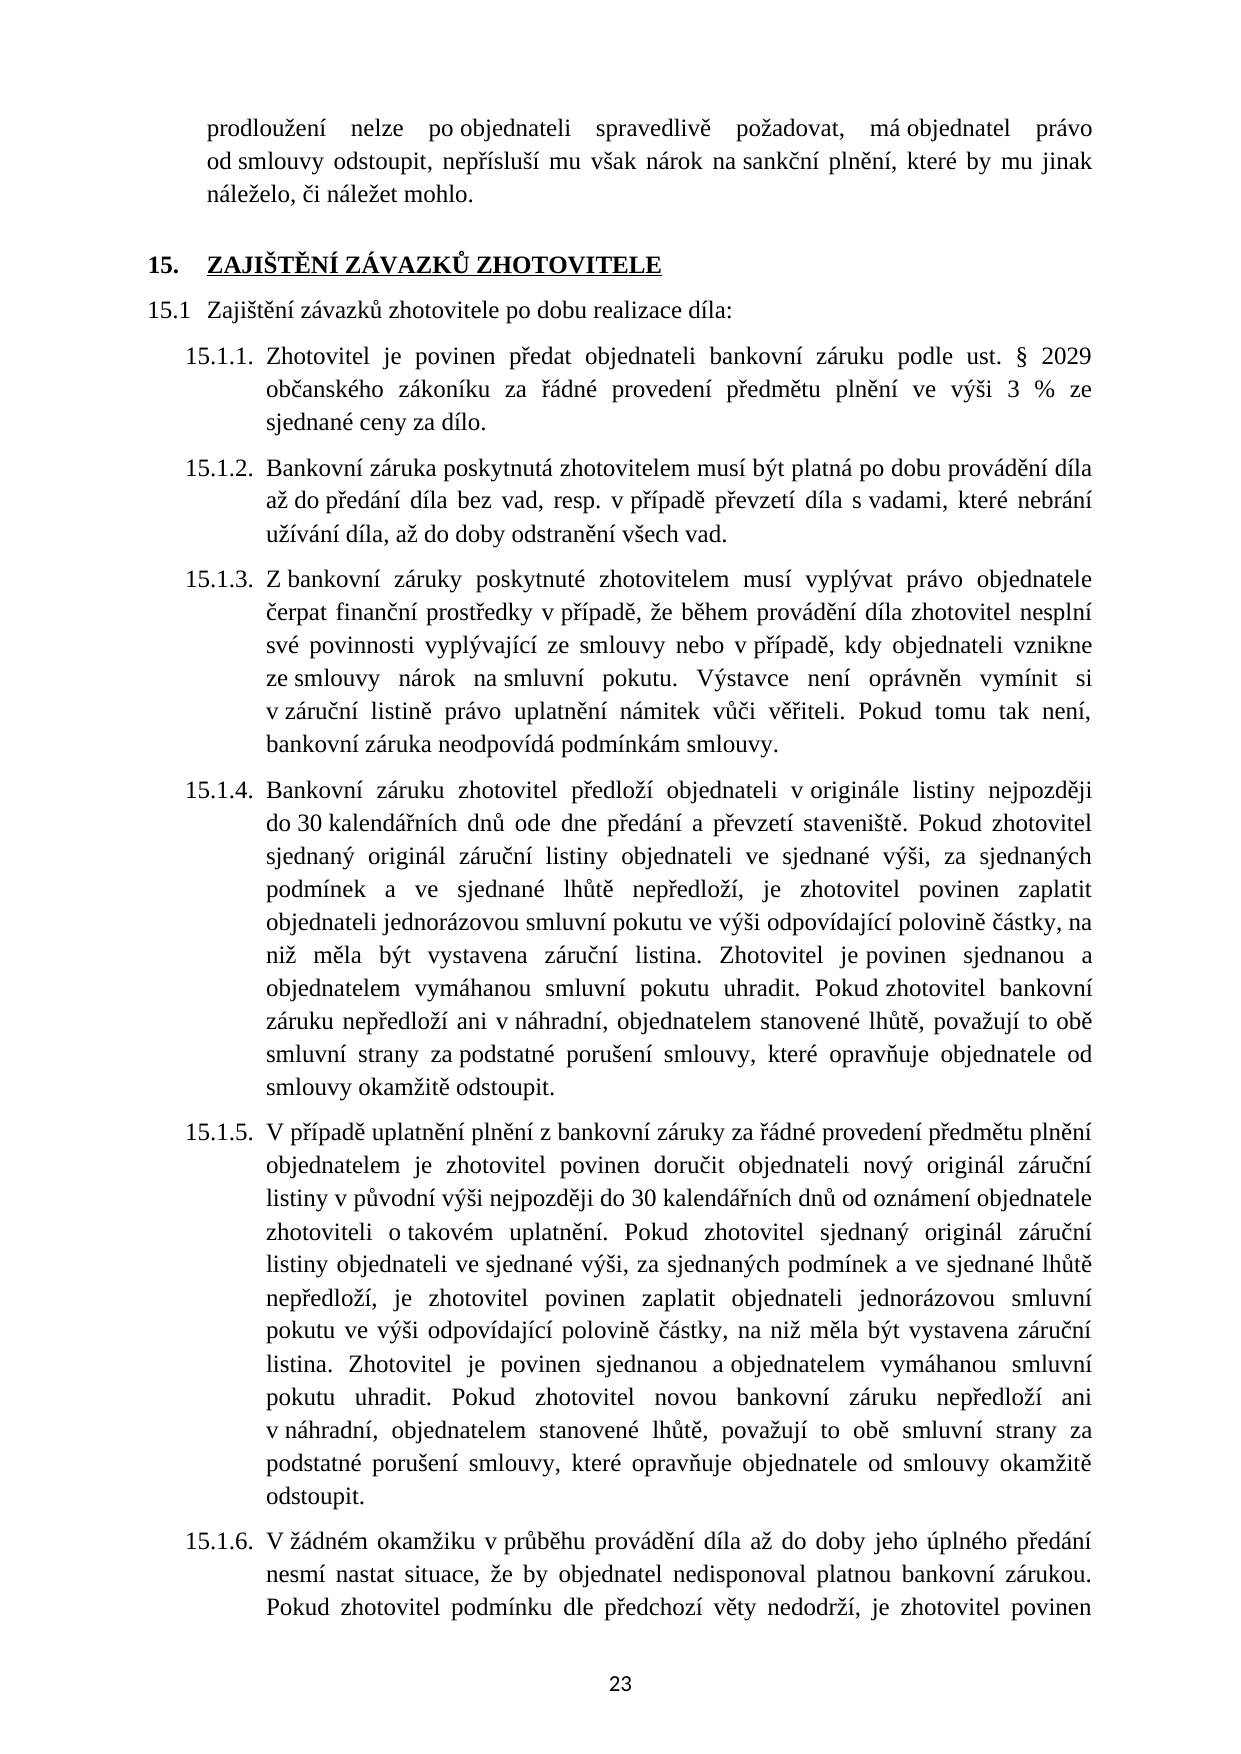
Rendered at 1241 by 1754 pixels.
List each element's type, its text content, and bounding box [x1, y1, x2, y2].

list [185, 1526, 1093, 1621]
list Bankovní záruka poskytnutá zhotovitelem musí být platná po dobu provádění díla až do předání díla bez vad, resp. v případě převzetí díla s vadami, které nebrání užívání díla, až do doby odstranění všech vad. [185, 453, 1093, 547]
list Z bankovní záruky poskytnuté zhotovitelem musí vyplývat právo objednatele čerpat finanční prostředky v případě, že během provádění díla zhotovitel nesplní své povinnosti vyplývající ze smlouvy nebo v případě, kdy objednateli vznikne ze smlouvy nárok na smluvní pokutu. Výstavce není oprávněn vymínit si v záruční listině právo uplatnění námitek vůči věřiteli. Pokud tomu tak není, bankovní záruka neodpovídá podmínkám smlouvy. [185, 564, 1093, 758]
list Bankovní záruku zhotovitel předloží objednateli v originále listiny nejpozději do 30 kalendářních dnů ode dne předání a převzetí staveniště. Pokud zhotovitel sjednaný originál záruční listiny objednateli ve sjednané výši, za sjednaných podmínek a ve sjednané lhůtě nepředloží, je zhotovitel povinen zaplatit objednateli jednorázovou smluvní pokutu ve výši odpovídající polovině částky, na niž měla být vystavena záruční listina. Zhotovitel je povinen sjednanou a objednatelem vymáhanou smluvní pokutu uhradit. Pokud zhotovitel bankovní záruku nepředloží ani v náhradní, objednatelem stanovené lhůtě, považují to obě smluvní strany za podstatné porušení smlouvy, které opravňuje objednatele od smlouvy okamžitě odstoupit. [185, 775, 1093, 1101]
list Zajištění závazků zhotovitele po dobu realizace díla: [147, 296, 1093, 324]
list Zhotovitel je povinen předat objednateli bankovní záruku podle ust. § 2029 občanského zákoníku za řádné provedení předmětu plnění ve výši 3 % ze sjednané ceny za dílo. [185, 341, 1093, 436]
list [147, 113, 1093, 208]
list ZAJIŠTĚNÍ ZÁVAZKŮ ZHOTOVITELE [148, 250, 1093, 279]
list V případě uplatnění plnění z bankovní záruky za řádné provedení předmětu plnění objednatelem je zhotovitel povinen doručit objednateli nový originál záruční listiny v původní výši nejpozději do 30 kalendářních dnů od oznámení objednatele zhotoviteli o takovém uplatnění. Pokud zhotovitel sjednaný originál záruční listiny objednateli ve sjednané výši, za sjednaných podmínek a ve sjednané lhůtě nepředloží, je zhotovitel povinen zaplatit objednateli jednorázovou smluvní pokutu ve výši odpovídající polovině částky, na niž měla být vystavena záruční listina. Zhotovitel je povinen sjednanou a objednatelem vymáhanou smluvní pokutu uhradit. Pokud zhotovitel novou bankovní záruku nepředloží ani v náhradní, objednatelem stanovené lhůtě, považují to obě smluvní strany za podstatné porušení smlouvy, které opravňuje objednatele od smlouvy okamžitě odstoupit. [185, 1117, 1093, 1509]
